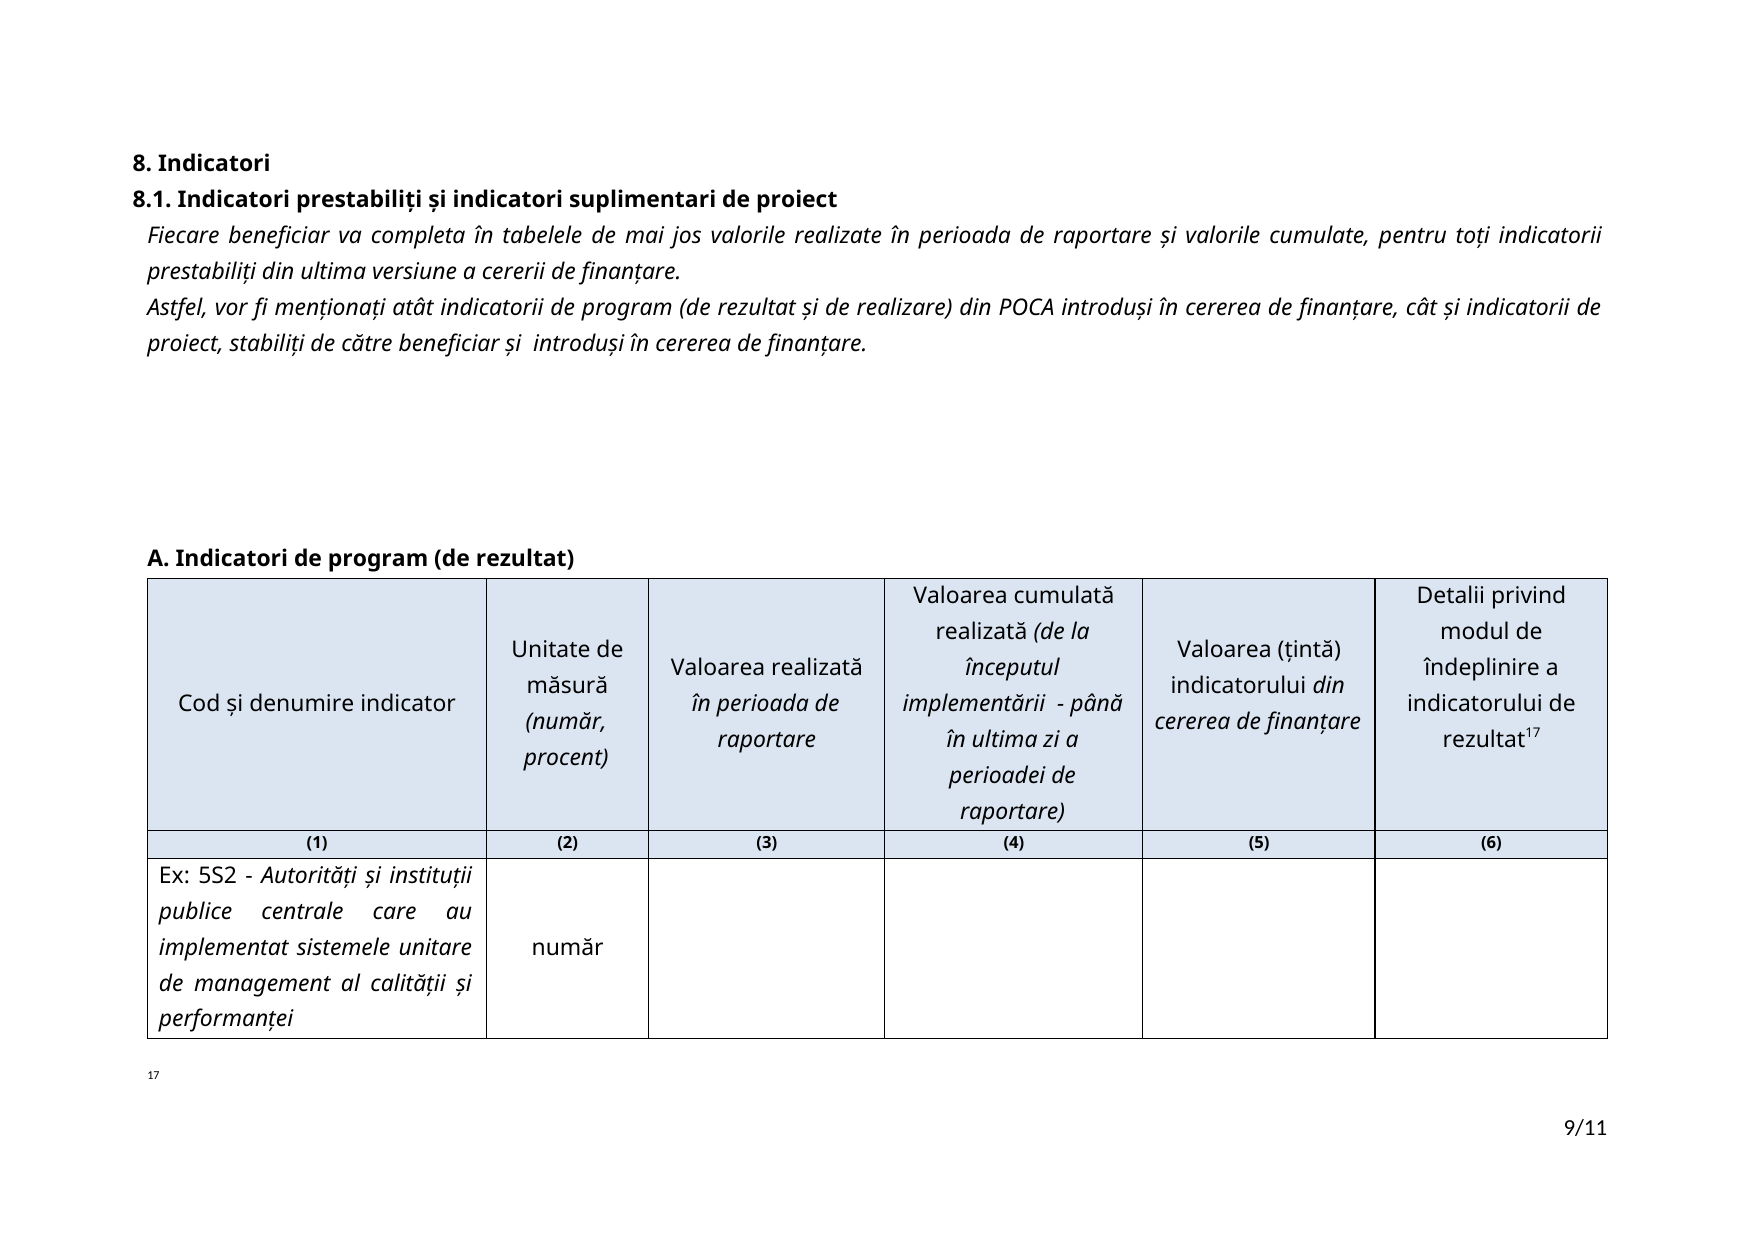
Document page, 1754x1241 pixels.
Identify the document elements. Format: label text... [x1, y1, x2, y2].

table_cell (3) [649, 831, 884, 858]
table_cell număr [487, 859, 648, 1037]
table_header Cod și denumire indicator [148, 579, 486, 830]
table_cell [1143, 859, 1374, 1037]
text 8. Indicatori [132, 147, 1607, 178]
table_header Valoarea realizată în perioada de raportare [649, 579, 884, 830]
table_header Unitate de măsură (număr, procent) [487, 579, 648, 830]
table_header Valoarea cumulată realizată (de la începutul implementării - până în ultima zi a perioadei de raportare) [885, 579, 1142, 830]
table_cell [649, 859, 884, 1037]
table_cell (4) [885, 831, 1142, 858]
text A. Indicatori de program (de rezultat) [147, 542, 1607, 573]
text Fiecare beneficiar va completa în tabelele de mai jos valorile realizate în perioada de raportare și valorile cumulate, pentru toți indicatorii prestabiliți din ultima versiune a cererii de finanțare. [147, 219, 1607, 286]
table_cell (6) [1376, 831, 1607, 858]
table_header Valoarea (țintă) indicatorului din cererea de finanţare [1143, 579, 1374, 830]
table_cell (5) [1143, 831, 1374, 858]
list 8.1. Indicatori prestabiliţi și indicatori suplimentari de proiect [132, 183, 1607, 214]
table_header Detalii privind modul de îndeplinire a indicatorului de rezultat [1376, 579, 1607, 830]
table_cell (1) [148, 831, 486, 858]
table_cell Ex: 5S2 - Autorități și instituții publice centrale care au implementat sistemele unitare de management al calității și performanței [148, 859, 486, 1037]
table_cell [885, 859, 1142, 1037]
table_cell (2) [487, 831, 648, 858]
text Astfel, vor fi menționați atât indicatorii de program (de rezultat și de realizare) din POCA introduși în cererea de finanțare, cât și indicatorii de proiect, stabiliți de către beneficiar și introduși în cererea de finanțare. [147, 291, 1607, 358]
table_cell [1376, 859, 1607, 1037]
